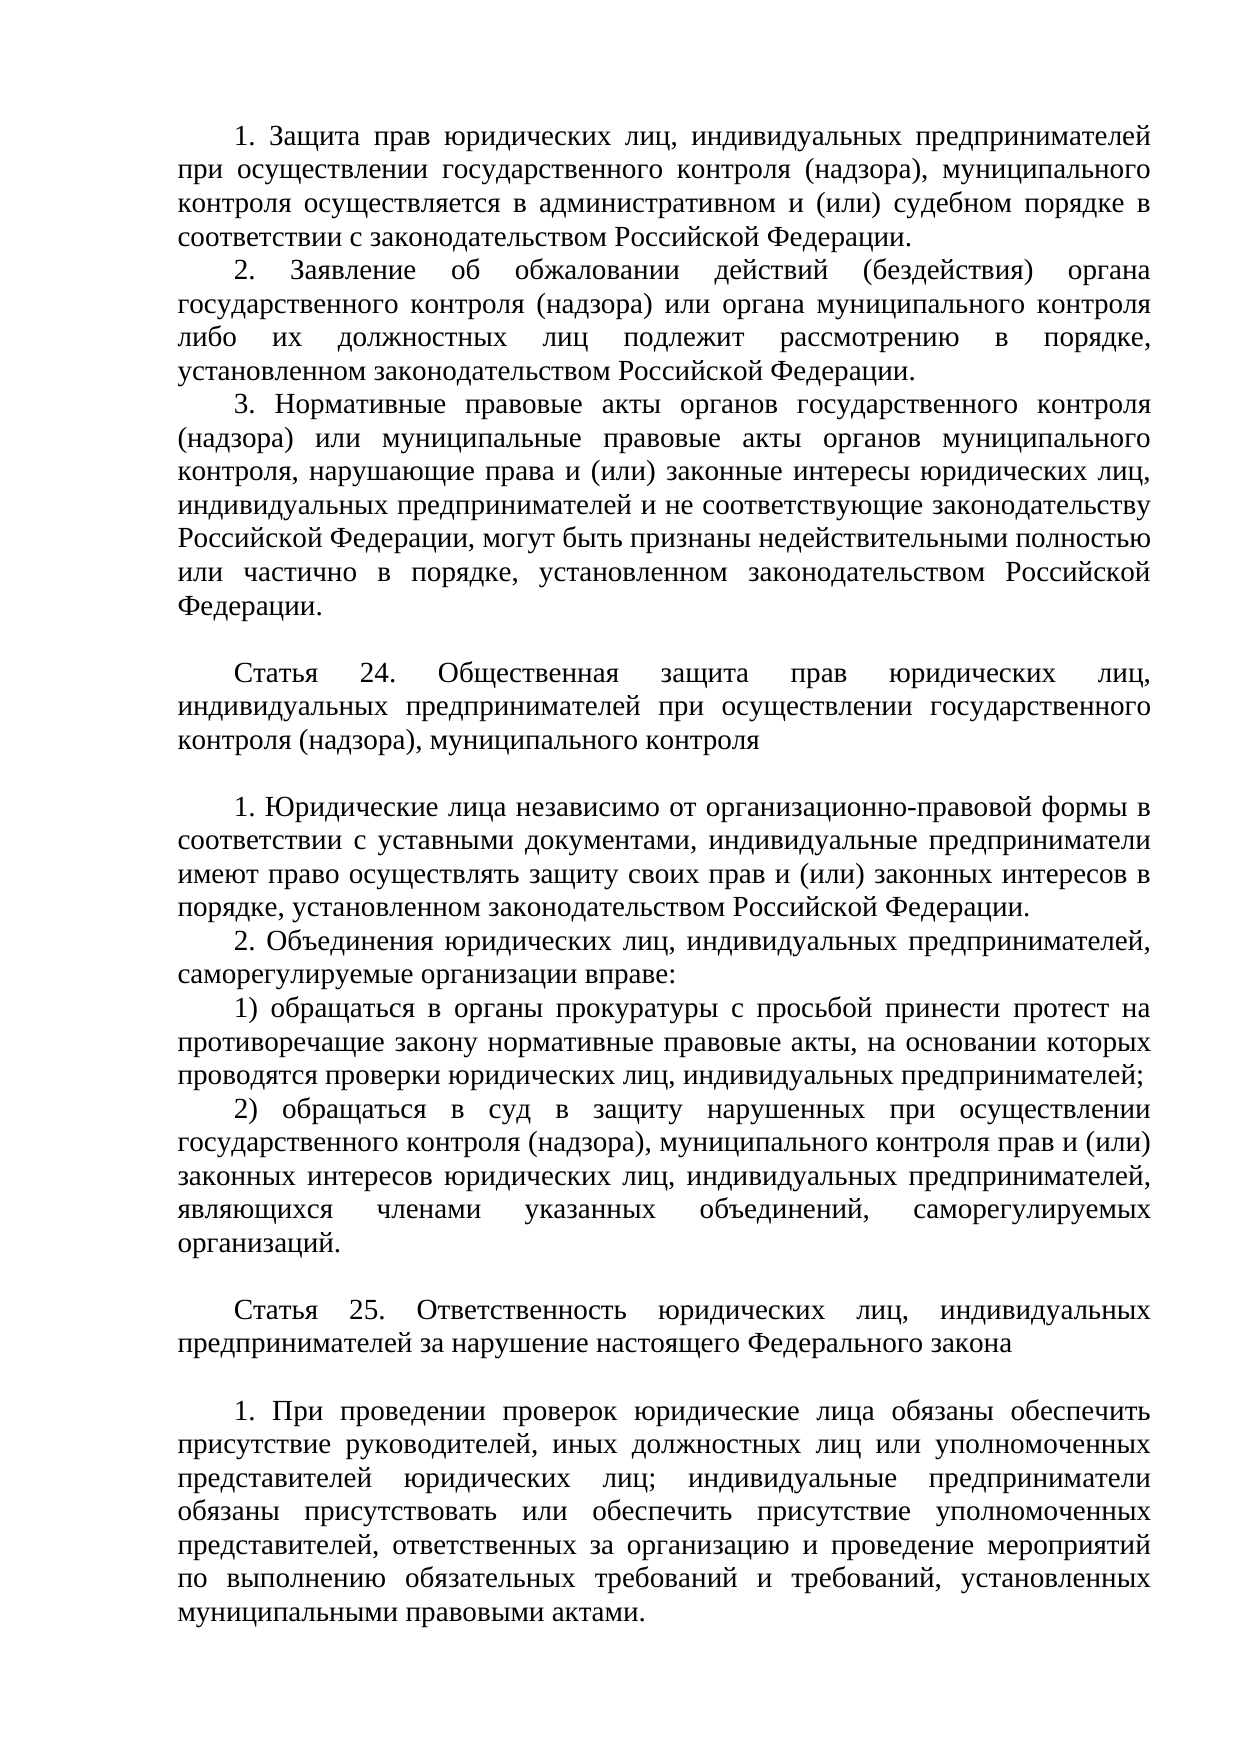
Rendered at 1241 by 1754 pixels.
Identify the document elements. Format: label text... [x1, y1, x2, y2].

text 2) обращаться в суд в защиту нарушенных при осуществлении государственного контроля (надзора), муниципального контроля прав и (или) законных интересов юридических лиц, индивидуальных предпринимателей, являющихся членами указанных объединений, саморегулируемых организаций. [177, 1091, 1152, 1258]
text 1. Юридические лица независимо от организационно-правовой формы в соответствии с уставными документами, индивидуальные предприниматели имеют право осуществлять защиту своих прав и (или) законных интересов в порядке, установленном законодательством Российской Федерации. [177, 789, 1152, 923]
text 3. Нормативные правовые акты органов государственного контроля (надзора) или муниципальные правовые акты органов муниципального контроля, нарушающие права и (или) законные интересы юридических лиц, индивидуальных предпринимателей и не соответствующие законодательству Российской Федерации, могут быть признаны недействительными полностью или частично в порядке, установленном законодательством Российской Федерации. [177, 386, 1152, 621]
text 2. Заявление об обжаловании действий (бездействия) органа государственного контроля (надзора) или органа муниципального контроля либо их должностных лиц подлежит рассмотрению в порядке, установленном законодательством Российской Федерации. [177, 252, 1152, 386]
text 1) обращаться в органы прокуратуры с просьбой принести протест на противоречащие закону нормативные правовые акты, на основании которых проводятся проверки юридических лиц, индивидуальных предпринимателей; [177, 990, 1152, 1091]
text Статья 25. Ответственность юридических лиц, индивидуальных предпринимателей за нарушение настоящего Федерального закона [177, 1292, 1152, 1359]
text 1. Защита прав юридических лиц, индивидуальных предпринимателей при осуществлении государственного контроля (надзора), муниципального контроля осуществляется в административном и (или) судебном порядке в соответствии с законодательством Российской Федерации. [177, 118, 1152, 252]
text Статья 24. Общественная защита прав юридических лиц, индивидуальных предпринимателей при осуществлении государственного контроля (надзора), муниципального контроля [177, 655, 1152, 755]
text 2. Объединения юридических лиц, индивидуальных предпринимателей, саморегулируемые организации вправе: [177, 923, 1152, 990]
text 1. При проведении проверок юридические лица обязаны обеспечить присутствие руководителей, иных должностных лиц или уполномоченных представителей юридических лиц; индивидуальные предприниматели обязаны присутствовать или обеспечить присутствие уполномоченных представителей, ответственных за организацию и проведение мероприятий по выполнению обязательных требований и требований, установленных муниципальными правовыми актами. [177, 1393, 1152, 1627]
